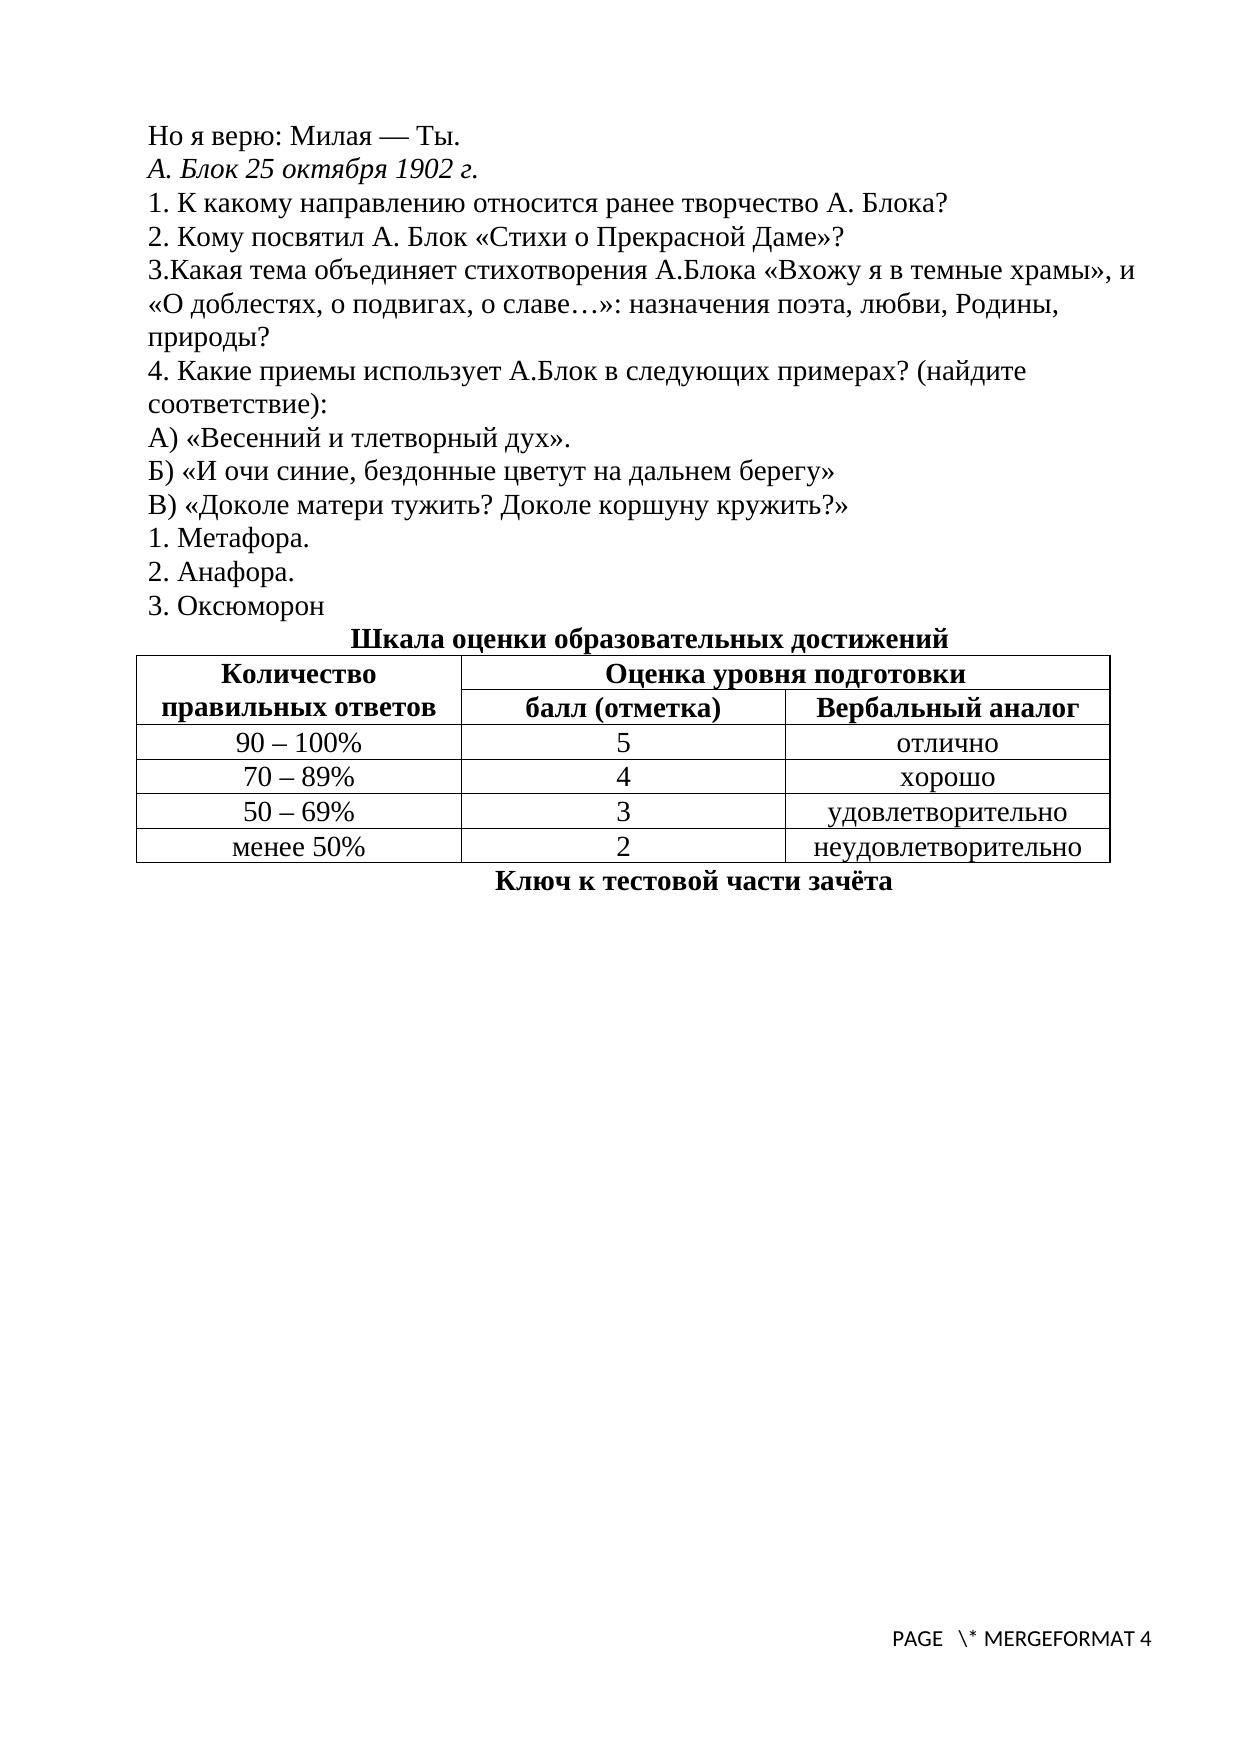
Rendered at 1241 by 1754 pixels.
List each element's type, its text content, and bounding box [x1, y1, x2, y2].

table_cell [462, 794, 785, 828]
text 3. Оксюморон [148, 588, 1152, 621]
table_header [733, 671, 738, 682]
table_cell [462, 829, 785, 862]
text 1. Метафора. [148, 521, 1152, 554]
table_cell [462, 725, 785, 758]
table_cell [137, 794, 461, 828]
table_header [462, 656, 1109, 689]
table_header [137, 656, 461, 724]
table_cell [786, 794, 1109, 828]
text А. Блок 25 октября 1902 г. [148, 152, 1152, 185]
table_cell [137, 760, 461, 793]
text Б) «И очи синие, бездонные цветут на дальнем берегу» [148, 453, 1152, 487]
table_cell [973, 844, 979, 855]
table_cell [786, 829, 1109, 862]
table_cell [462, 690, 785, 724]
text А) «Весенний и тлетворный дух». [148, 420, 1152, 453]
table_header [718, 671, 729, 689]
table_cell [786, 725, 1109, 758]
text 4. Какие приемы использует А.Блок в следующих примерах? (найдите соответствие): [148, 353, 1152, 420]
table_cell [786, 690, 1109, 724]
text Шкала оценки образовательных достижений [148, 621, 1152, 655]
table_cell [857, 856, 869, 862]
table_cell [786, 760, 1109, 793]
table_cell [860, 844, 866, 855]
text Но я верю: Милая — Ты. [148, 118, 1152, 152]
text Ключ к тестовой части зачёта [148, 863, 1152, 897]
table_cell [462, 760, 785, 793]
text 2. Кому посвятил А. Блок «Стихи о Прекрасной Даме»? [148, 219, 1152, 252]
text В) «Доколе матери тужить? Доколе коршуну кружить?» [148, 487, 1152, 521]
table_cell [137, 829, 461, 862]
text 3.Какая тема объединяет стихотворения А.Блока «Вхожу я в темные храмы», и «О доблестях, о подвигах, о славе…»: назначения поэта, любви, Родины, природы? [148, 252, 1152, 353]
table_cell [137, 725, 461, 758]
text 2. Анафора. [148, 554, 1152, 588]
text 1. К какому направлению относится ранее творчество А. Блока? [148, 185, 1152, 219]
